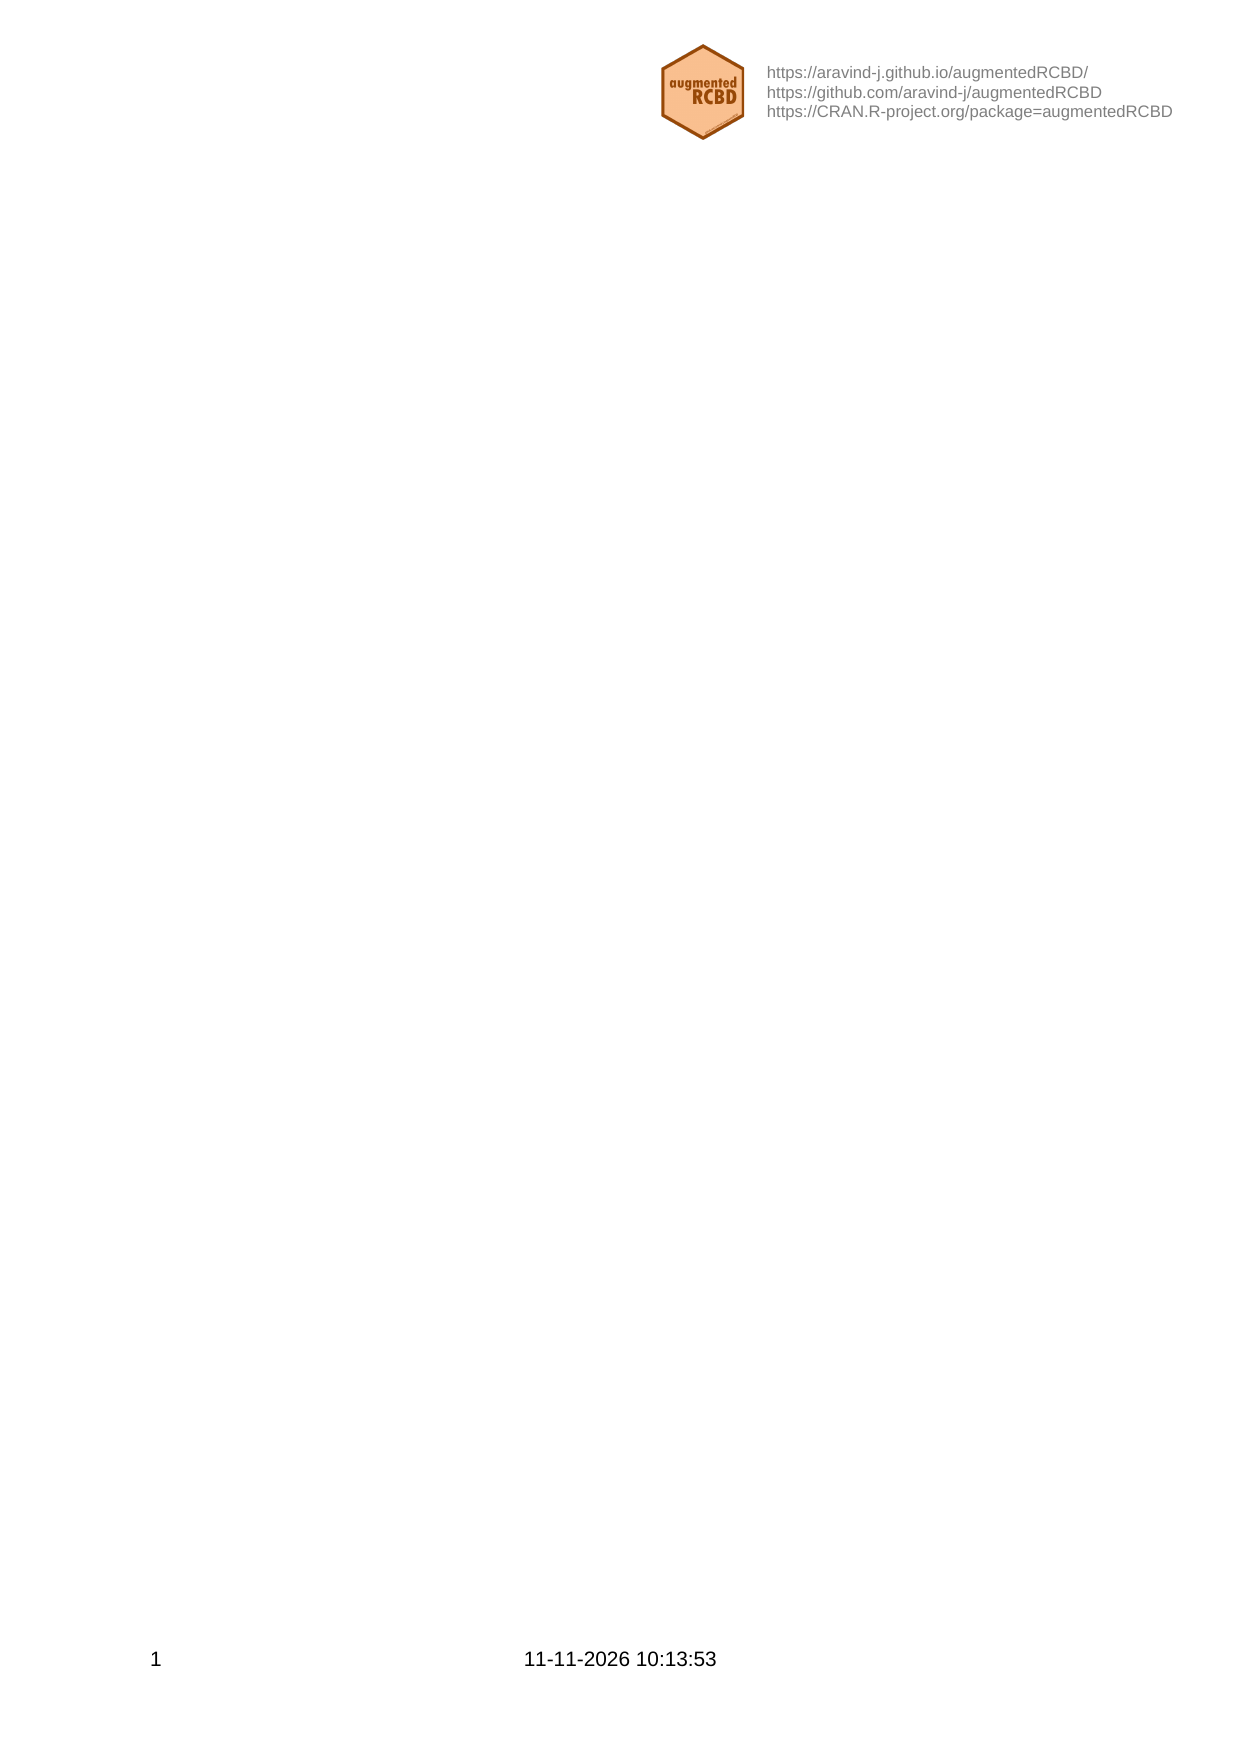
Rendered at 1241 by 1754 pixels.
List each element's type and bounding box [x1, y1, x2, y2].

picture [661, 44, 745, 140]
